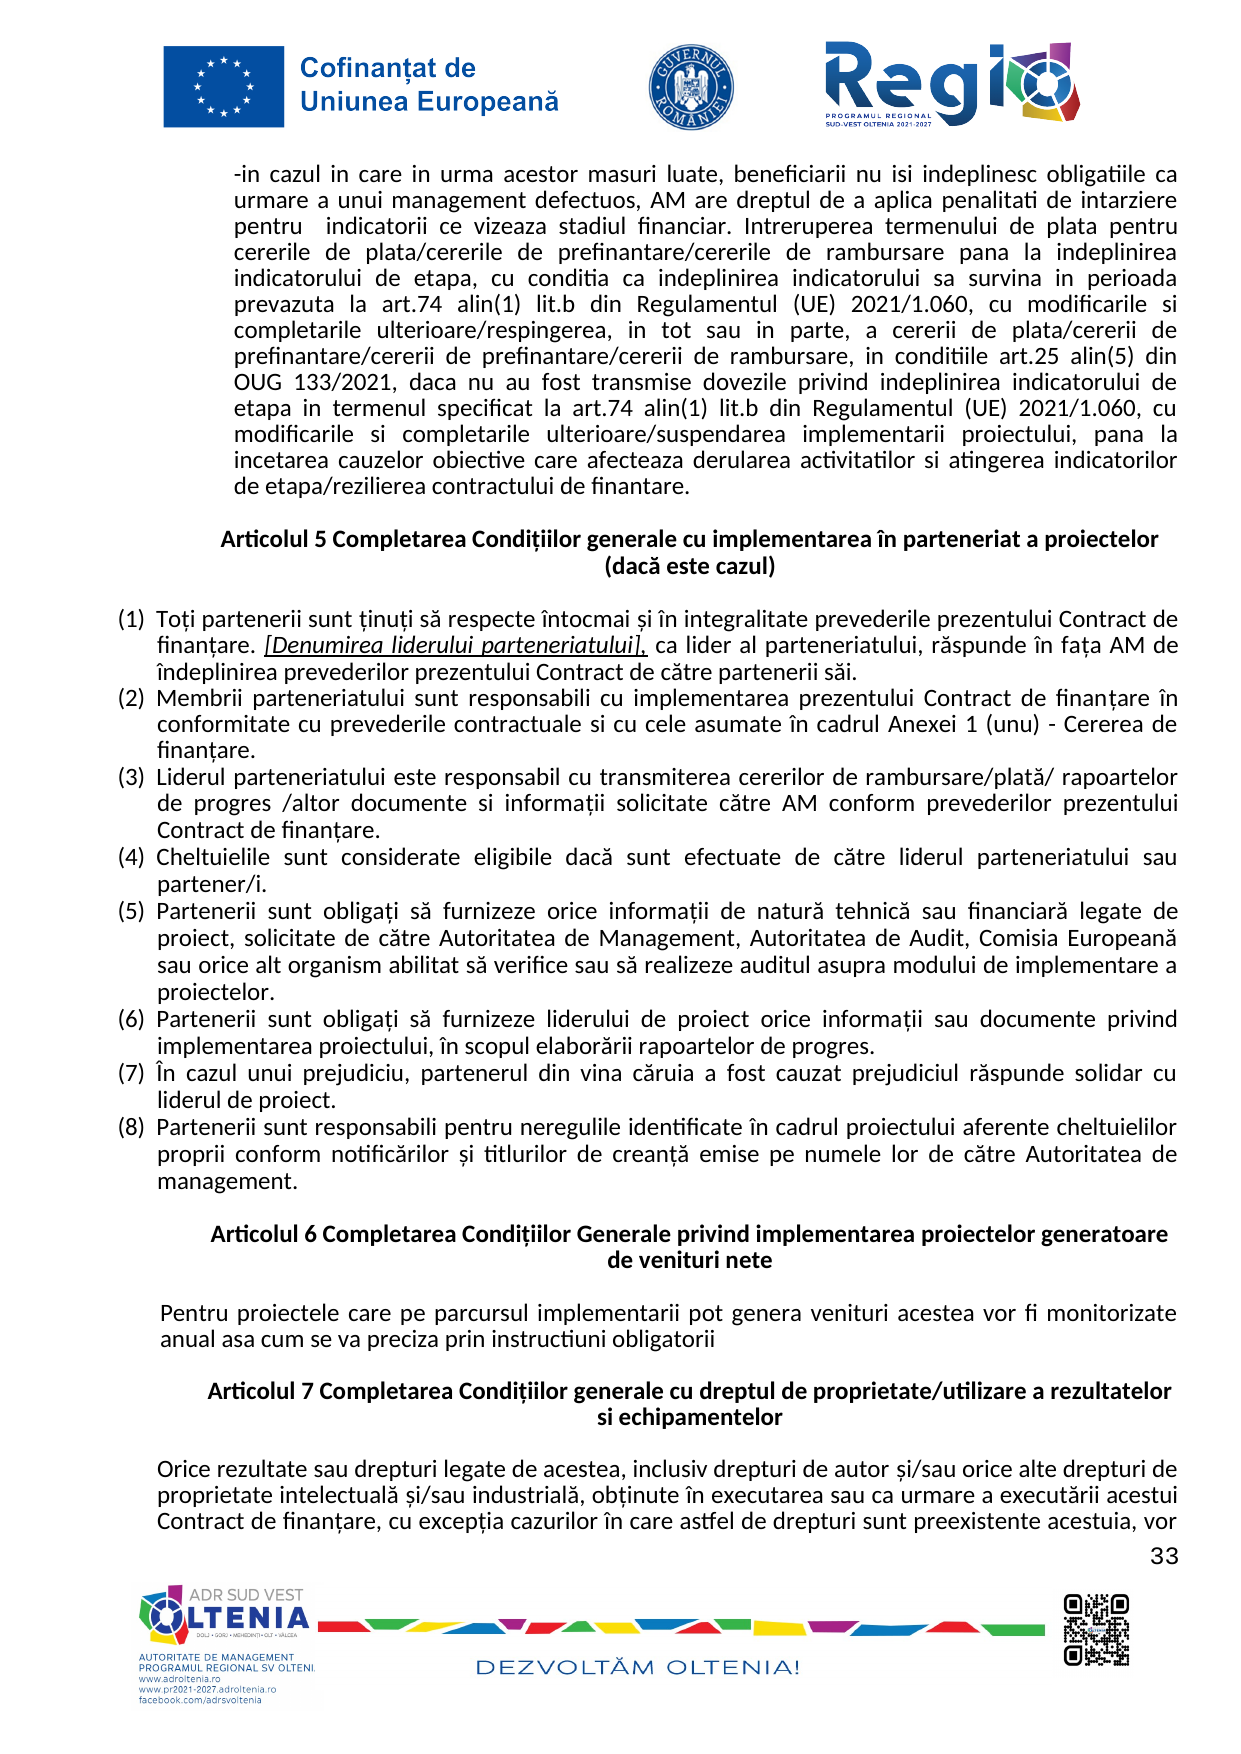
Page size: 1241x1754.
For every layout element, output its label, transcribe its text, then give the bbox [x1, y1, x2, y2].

list Partenerii sunt responsabili pentru neregulile identificate în cadrul proiectului aferente cheltuielilor proprii conform notificărilor și titlurilor de creanță emise pe numele lor de către Autoritatea de management. [117, 1114, 1179, 1195]
list Partenerii sunt obligaţi să furnizeze orice informaţii de natură tehnică sau financiară legate de proiect, solicitate de către Autoritatea de Management, Autoritatea de Audit, Comisia Europeană sau orice alt organism abilitat să verifice sau să realizeze auditul asupra modului de implementare a proiectelor. [117, 898, 1179, 1006]
picture [645, 42, 739, 132]
picture [823, 40, 1082, 129]
list Liderul parteneriatului este responsabil cu transmiterea cererilor de rambursare/plată/ rapoartelor de progres /altor documente si informaţii solicitate către AM conform prevederilor prezentului Contract de finanţare. [117, 763, 1179, 844]
text Pentru proiectele care pe parcursul implementarii pot genera venituri acestea vor fi monitorizate anual asa cum se va preciza prin instructiuni obligatorii [160, 1300, 1179, 1352]
list Toţi partenerii sunt ţinuţi să respecte întocmai şi în integralitate prevederile prezentului Contract de finanţare. [Denumirea liderului parteneriatului], ca lider al parteneriatului, răspunde în faţa AM de îndeplinirea prevederilor prezentului Contract de către partenerii săi. [117, 606, 1179, 685]
list Membrii parteneriatului sunt responsabili cu implementarea prezentului Contract de finanţare în conformitate cu prevederile contractuale si cu cele asumate în cadrul Anexei 1 (unu) - Cererea de finanţare. [117, 685, 1179, 763]
picture [158, 42, 561, 131]
text Articolul 7 Completarea Condiţiilor generale cu dreptul de proprietate/utilizare a rezultatelor si echipamentelor [201, 1378, 1179, 1430]
picture [131, 1582, 1134, 1711]
list Cheltuielile sunt considerate eligibile dacă sunt efectuate de către liderul parteneriatului sau partener/i. [117, 844, 1179, 898]
text -in cazul in care in urma acestor masuri luate, beneficiarii nu isi indeplinesc obligatiile ca urmare a unui management defectuos, AM are dreptul de a aplica penalitati de intarziere pentru indicatorii ce vizeaza stadiul financiar. Intreruperea termenului de plata pentru cererile de plata/cererile de prefinantare/cererile de rambursare pana la indeplinirea indicatorului de etapa, cu conditia ca indeplinirea indicatorului sa survina in perioada prevazuta la art.74 alin(1) lit.b din Regulamentul (UE) 2021/1.060, cu modificarile si completarile ulterioare/respingerea, in tot sau in parte, a cererii de plata/cererii de prefinantare/cererii de prefinantare/cererii de rambursare, in conditiile art.25 alin(5) din OUG 133/2021, daca nu au fost transmise dovezile privind indeplinirea indicatorului de etapa in termenul specificat la art.74 alin(1) lit.b din Regulamentul (UE) 2021/1.060, cu modificarile si completarile ulterioare/suspendarea implementarii proiectului, pana la incetarea cauzelor obiective care afecteaza derularea activitatilor si atingerea indicatorilor de etapa/rezilierea contractului de finantare. [233, 161, 1179, 500]
text Articolul 6 Completarea Condiţiilor Generale privind implementarea proiectelor generatoare de venituri nete [201, 1222, 1179, 1274]
text Articolul 5 Completarea Condiţiilor generale cu implementarea în parteneriat a proiectelor (dacă este cazul) [201, 526, 1179, 579]
list În cazul unui prejudiciu, partenerul din vina căruia a fost cauzat prejudiciul răspunde solidar cu liderul de proiect. [117, 1060, 1179, 1114]
list Partenerii sunt obligaţi să furnizeze liderului de proiect orice informaţii sau documente privind implementarea proiectului, în scopul elaborării rapoartelor de progres. [117, 1006, 1179, 1060]
